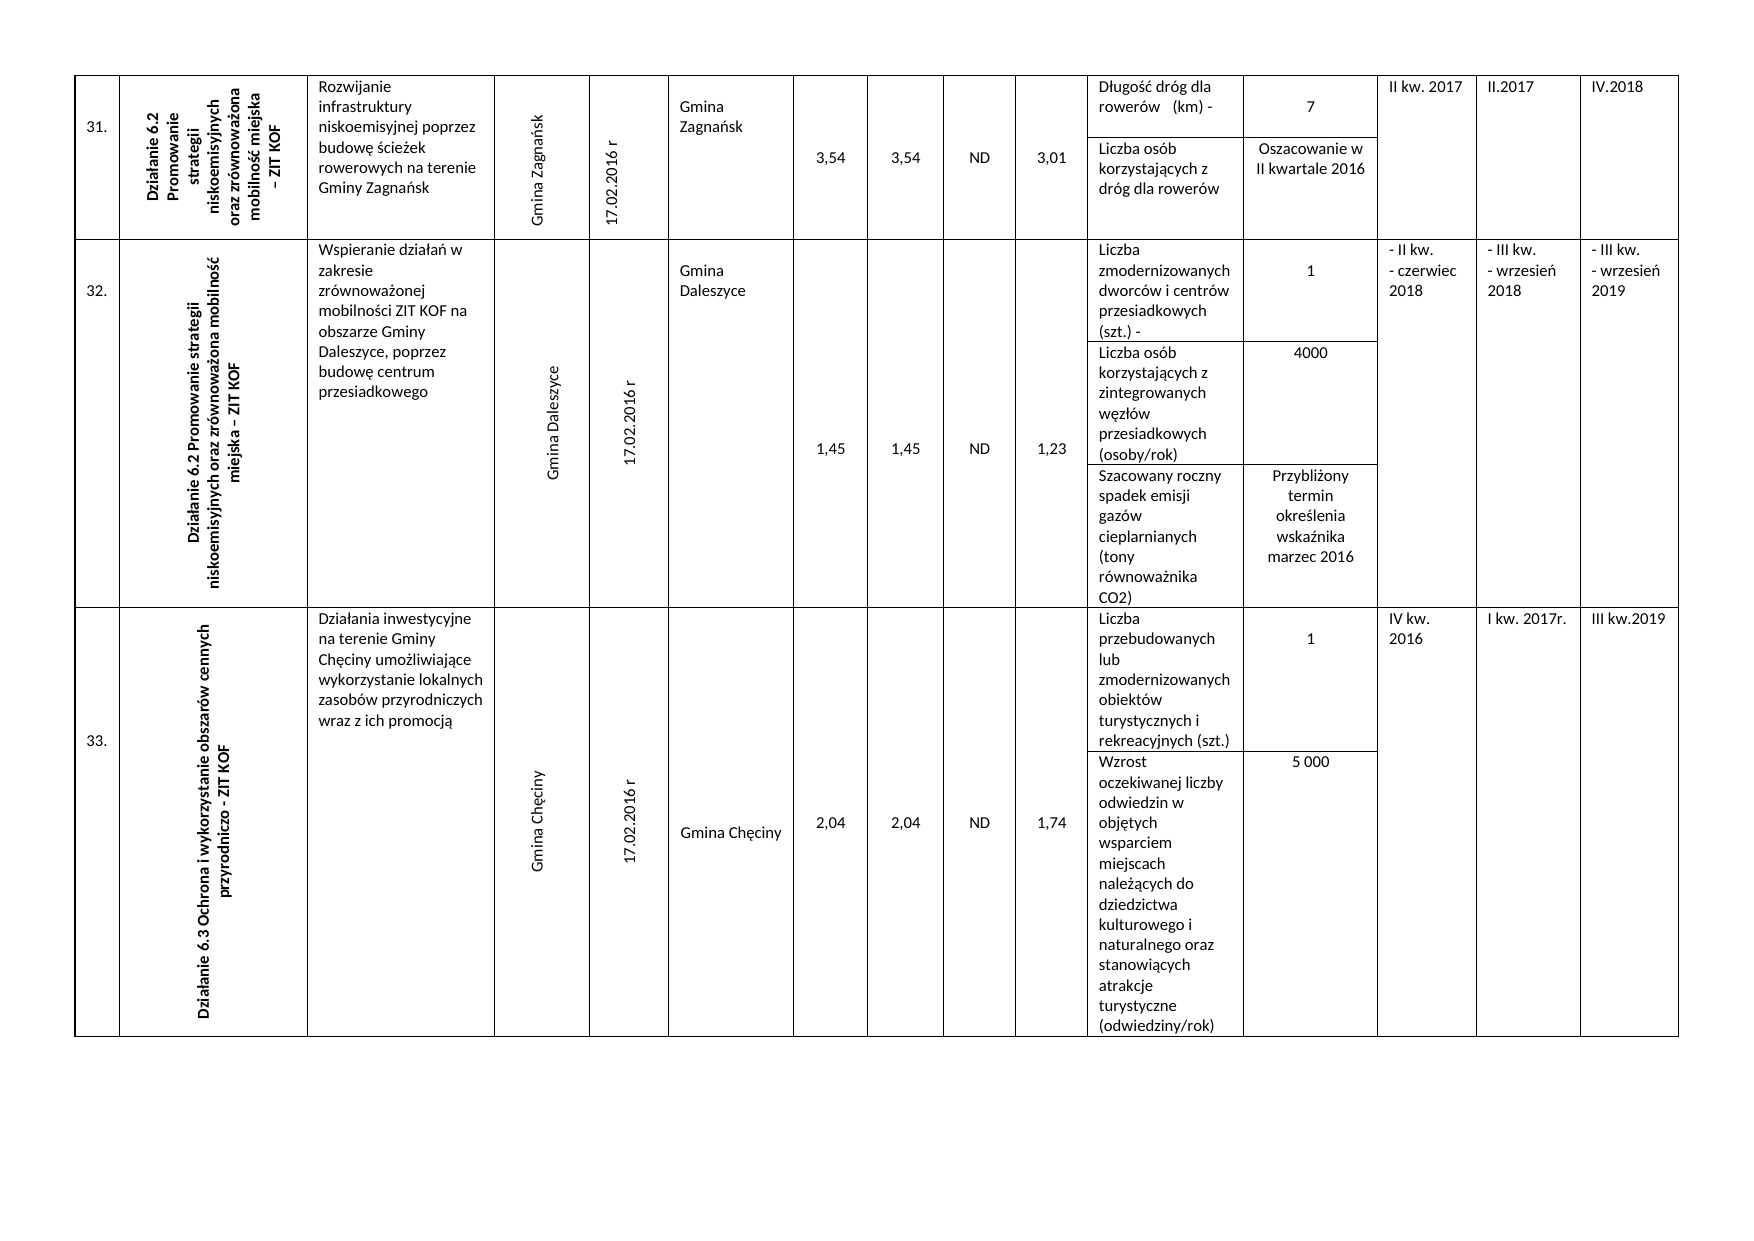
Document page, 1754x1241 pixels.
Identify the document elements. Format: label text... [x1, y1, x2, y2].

table_cell Gmina Zagnańsk [669, 76, 793, 238]
table_cell 1,23 [1016, 240, 1087, 607]
table_cell I kw. 2017r. [1477, 608, 1580, 1036]
table_cell 3,54 [868, 76, 943, 238]
table_cell Liczba przebudowanych lub zmodernizowanych obiektów turystycznych i rekreacyjnych (szt.) [1088, 608, 1243, 751]
table_cell Liczba osób korzystających z dróg dla rowerów [1088, 138, 1243, 238]
table_cell 1 [1244, 608, 1377, 751]
table_cell 17.02.2016 r [590, 76, 668, 238]
table_cell Gmina Daleszyce [495, 240, 589, 607]
table_cell III kw.2019 [1581, 608, 1678, 1036]
table_cell Gmina Daleszyce [669, 240, 793, 607]
table_cell Działania inwestycyjne na terenie Gminy Chęciny umożliwiające wykorzystanie lokalnych zasobów przyrodniczych wraz z ich promocją [308, 608, 494, 1036]
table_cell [1088, 752, 1243, 1036]
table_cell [120, 76, 307, 238]
table_cell 3,54 [794, 76, 867, 238]
table_cell 1,45 [794, 240, 867, 607]
table_cell Oszacowanie w II kwartale 2016 [1244, 138, 1377, 238]
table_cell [120, 608, 307, 1036]
table_cell Gmina Zagnańsk [495, 76, 589, 238]
table_cell Wspieranie działań w zakresie zrównoważonej mobilności ZIT KOF na obszarze Gminy Daleszyce, poprzez budowę centrum przesiadkowego [308, 240, 494, 607]
table_cell 32. [76, 240, 119, 607]
table_cell 4000 [1244, 342, 1377, 464]
table_cell II kw. 2017 [1378, 76, 1476, 238]
table_cell Liczba zmodernizowanych dworców i centrów przesiadkowych (szt.) - [1088, 240, 1243, 341]
table_cell 1 [1244, 240, 1377, 341]
table_cell 17.02.2016 r [590, 240, 668, 607]
table_cell Rozwijanie infrastruktury niskoemisyjnej poprzez budowę ścieżek rowerowych na terenie Gminy Zagnańsk [308, 76, 494, 238]
table_cell 2,04 [868, 608, 943, 1036]
table_cell Szacowany roczny spadek emisji gazów cieplarnianych (tony równoważnika CO2) [1088, 465, 1243, 607]
table_cell Przybliżony termin określenia wskaźnika marzec 2016 [1244, 465, 1377, 607]
table_cell Liczba osób korzystających z zintegrowanych węzłów przesiadkowych (osoby/rok) [1088, 342, 1243, 464]
table_cell Działanie 6.2 Promowanie strategii niskoemisyjnych oraz zrównoważona mobilność miejska – ZIT KOF [120, 240, 307, 607]
table_cell - III kw. - wrzesień 2018 [1477, 240, 1580, 607]
table_cell 3,01 [1016, 76, 1087, 238]
table_cell 2,04 [794, 608, 867, 1036]
table_cell - III kw. - wrzesień 2019 [1581, 240, 1678, 607]
table_cell ND [944, 76, 1015, 238]
table_cell Gmina Chęciny [669, 608, 793, 1036]
table_cell IV kw. 2016 [1378, 608, 1476, 1036]
table_cell 17.02.2016 r [590, 608, 668, 1036]
table_cell ND [944, 240, 1015, 607]
table_cell Gmina Chęciny [495, 608, 589, 1036]
table_cell 7 [1244, 76, 1377, 137]
table_cell - II kw. - czerwiec 2018 [1378, 240, 1476, 607]
table_cell 31. [76, 76, 119, 238]
table_cell II.2017 [1477, 76, 1580, 238]
table_cell Długość dróg dla rowerów (km) - [1088, 76, 1243, 137]
table_cell 33. [76, 608, 119, 1036]
table_cell 1,74 [1016, 608, 1087, 1036]
table_cell IV.2018 [1581, 76, 1678, 238]
table_cell 1,45 [868, 240, 943, 607]
table_cell 5 000 [1244, 752, 1377, 1036]
table_cell ND [944, 608, 1015, 1036]
